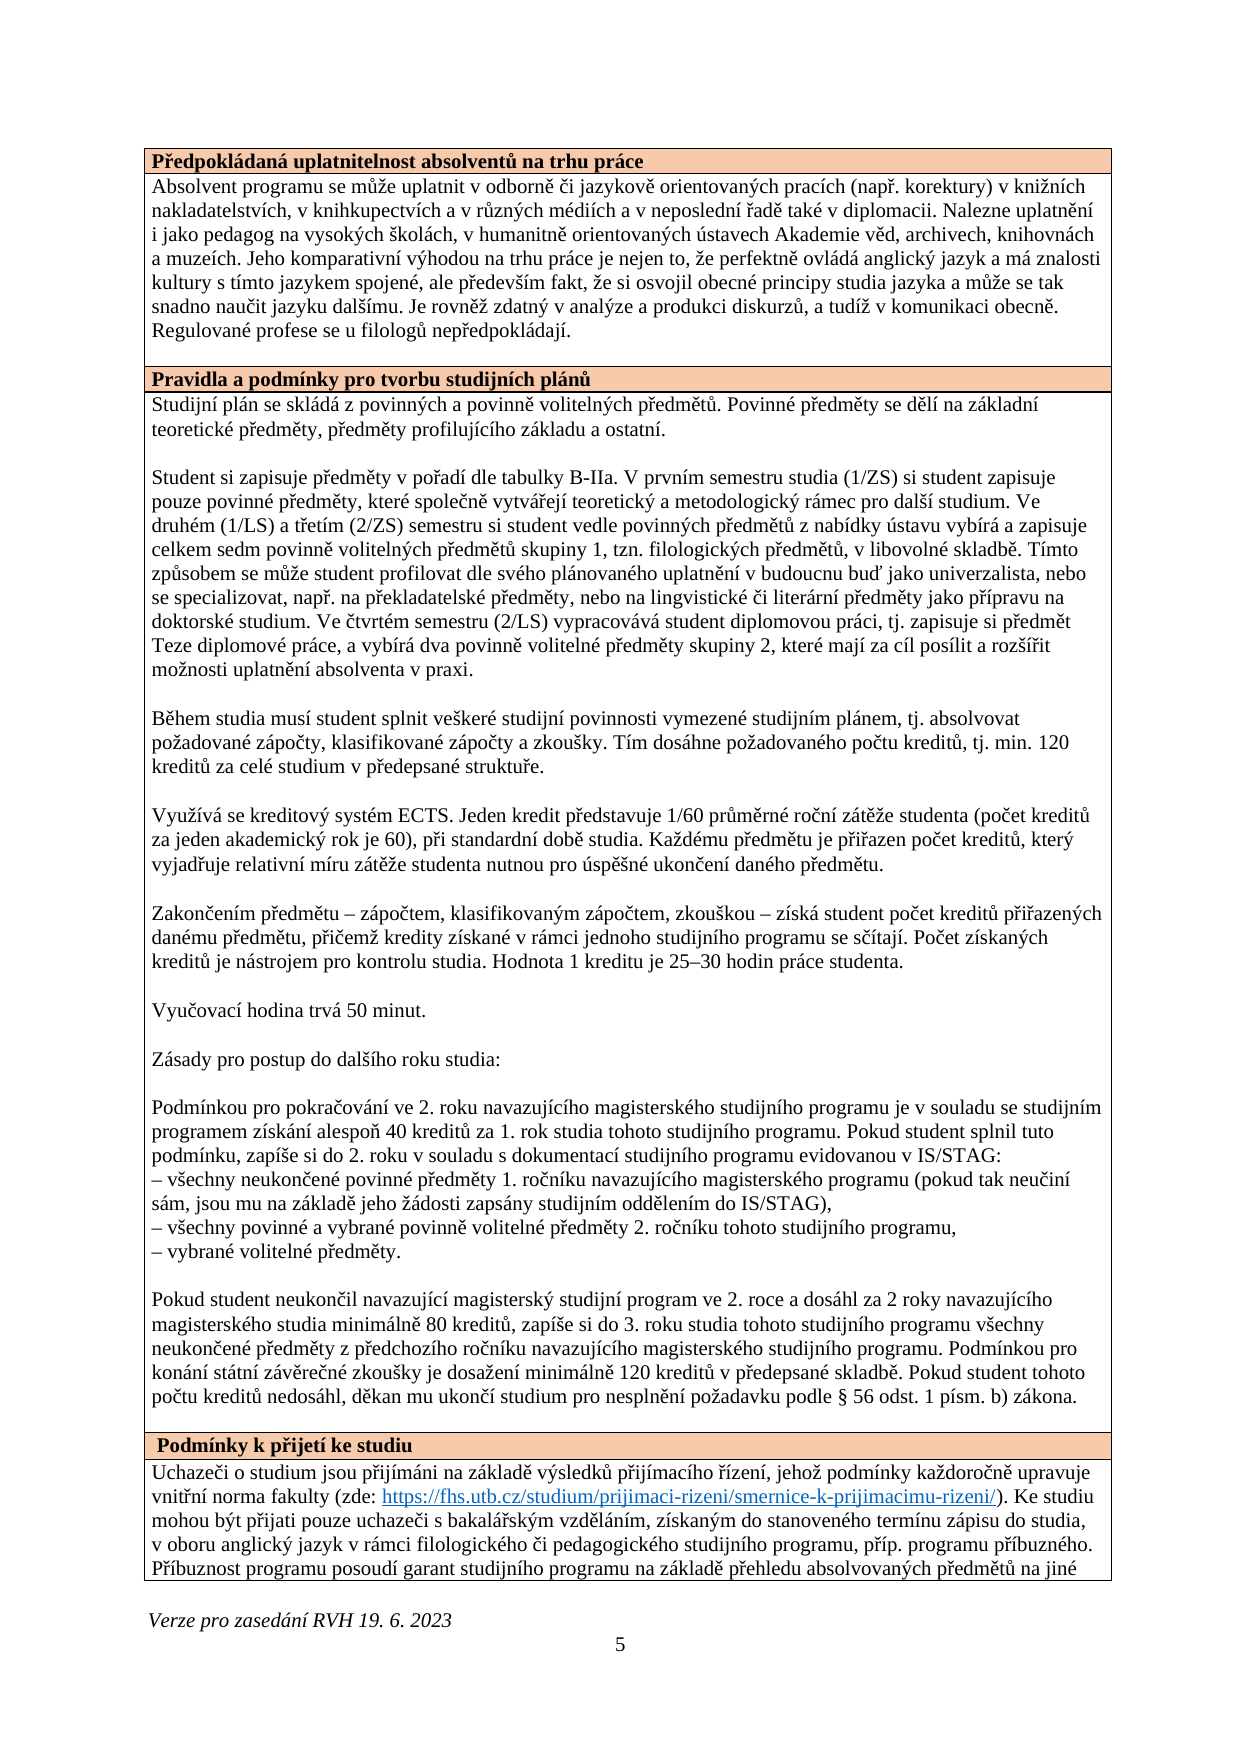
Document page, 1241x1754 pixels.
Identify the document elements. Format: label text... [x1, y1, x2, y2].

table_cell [145, 1460, 1111, 1580]
table_cell Předpokládaná uplatnitelnost absolventů na trhu práce [145, 149, 1111, 173]
table_cell Absolvent programu se může uplatnit v odborně či jazykově orientovaných pracích (např. korektury) v knižních nakladatelstvích, v knihkupectvích a v různých médiích a v neposlední řadě také v diplomacii. Nalezne uplatnění i jako pedagog na vysokých školách, v humanitně orientovaných ústavech Akademie věd, archivech, knihovnách a muzeích. Jeho komparativní výhodou na trhu práce je nejen to, že perfektně ovládá anglický jazyk a má znalosti kultury s tímto jazykem spojené, ale především fakt, že si osvojil obecné principy studia jazyka a může se tak snadno naučit jazyku dalšímu. Je rovněž zdatný v analýze a produkci diskurzů, a tudíž v komunikaci obecně. Regulované profese se u filologů nepředpokládají. [145, 174, 1111, 366]
table_cell Podmínky k přijetí ke studiu [145, 1433, 1111, 1459]
table_cell Studijní plán se skládá z povinných a povinně volitelných předmětů. Povinné předměty se dělí na základní teoretické předměty, předměty profilujícího základu a ostatní. Student si zapisuje předměty v pořadí dle tabulky B-IIa. V prvním semestru studia (1/ZS) si student zapisuje pouze povinné předměty, které společně vytvářejí teoretický a metodologický rámec pro další studium. Ve druhém (1/LS) a třetím (2/ZS) semestru si student vedle povinných předmětů z nabídky ústavu vybírá a zapisuje celkem sedm povinně volitelných předmětů skupiny 1, tzn. filologických předmětů, v libovolné skladbě. Tímto způsobem se může student profilovat dle svého plánovaného uplatnění v budoucnu buď jako univerzalista, nebo se specializovat, např. na překladatelské předměty, nebo na lingvistické či literární předměty jako přípravu na doktorské studium. Ve čtvrtém semestru (2/LS) vypracovává student diplomovou práci, tj. zapisuje si předmět Teze diplomové práce, a vybírá dva povinně volitelné předměty skupiny 2, které mají za cíl posílit a rozšířit možnosti uplatnění absolventa v praxi. Během studia musí student splnit veškeré studijní povinnosti vymezené studijním plánem, tj. absolvovat požadované zápočty, klasifikované zápočty a zkoušky. Tím dosáhne požadovaného počtu kreditů, tj. min. 120 kreditů za celé studium v předepsané struktuře. Využívá se kreditový systém ECTS. Jeden kredit představuje 1/60 průměrné roční zátěže studenta (počet kreditů za jeden akademický rok je 60), při standardní době studia. Každému předmětu je přiřazen počet kreditů, který vyjadřuje relativní míru zátěže studenta nutnou pro úspěšné ukončení daného předmětu. Zakončením předmětu – zápočtem, klasifikovaným zápočtem, zkouškou – získá student počet kreditů přiřazených danému předmětu, přičemž kredity získané v rámci jednoho studijního programu se sčítají. Počet získaných kreditů je nástrojem pro kontrolu studia. Hodnota 1 kreditu je 25–30 hodin práce studenta. Vyučovací hodina trvá 50 minut. Zásady pro postup do dalšího roku studia: Podmínkou pro pokračování ve 2. roku navazujícího magisterského studijního programu je v souladu se studijním programem získání alespoň 40 kreditů za 1. rok studia tohoto studijního programu. Pokud student splnil tuto podmínku, zapíše si do 2. roku v souladu s dokumentací studijního programu evidovanou v IS/STAG: – všechny neukončené povinné předměty 1. ročníku navazujícího magisterského programu (pokud tak neučiní sám, jsou mu na základě jeho žádosti zapsány studijním oddělením do IS/STAG), – všechny povinné a vybrané povinně volitelné předměty 2. ročníku tohoto studijního programu, – vybrané volitelné předměty. Pokud student neukončil navazující magisterský studijní program ve 2. roce a dosáhl za 2 roky navazujícího magisterského studia minimálně 80 kreditů, zapíše si do 3. roku studia tohoto studijního programu všechny neukončené předměty z předchozího ročníku navazujícího magisterského studijního programu. Podmínkou pro konání státní závěrečné zkoušky je dosažení minimálně 120 kreditů v předepsané skladbě. Pokud student tohoto počtu kreditů nedosáhl, děkan mu ukončí studium pro nesplnění požadavku podle § 56 odst. 1 písm. b) zákona. [145, 393, 1111, 1432]
table_cell Pravidla a podmínky pro tvorbu studijních plánů [145, 367, 1111, 391]
